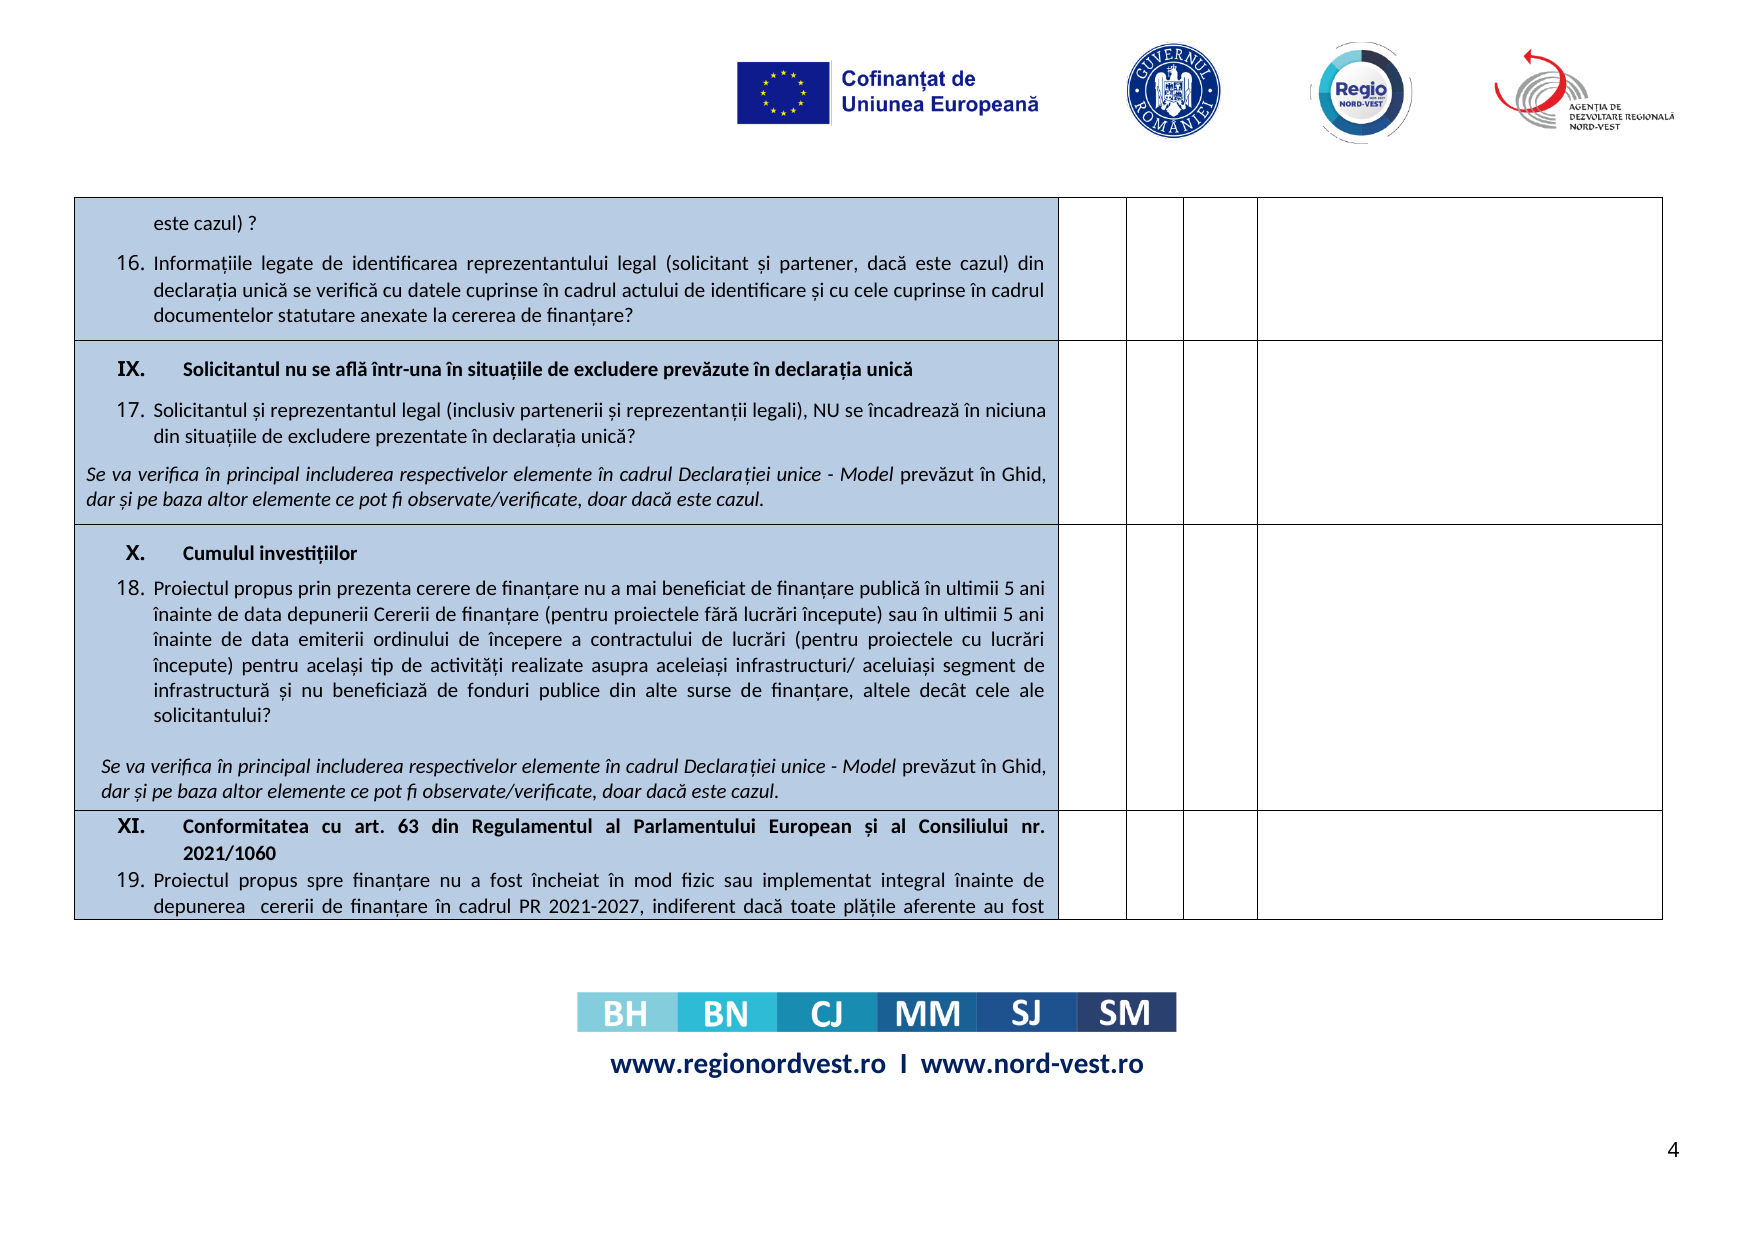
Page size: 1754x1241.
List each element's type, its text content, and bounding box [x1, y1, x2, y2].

table_cell [1184, 341, 1257, 524]
picture [735, 42, 1675, 144]
table_cell [1258, 198, 1662, 340]
table_cell [1127, 198, 1183, 340]
table_cell [1258, 811, 1662, 919]
table_cell [1184, 525, 1257, 810]
table_cell [1127, 525, 1183, 810]
table_cell Cumulul investițiilor Proiectul propus prin prezenta cerere de finanțare nu a mai beneficiat de finanțare publică în ultimii 5 ani înainte de data depunerii Cererii de finanțare (pentru proiectele fără lucrări începute) sau în ultimii 5 ani înainte de data emiterii ordinului de începere a contractului de lucrări (pentru proiectele cu lucrări începute) pentru același tip de activități realizate asupra aceleiași infrastructuri/ aceluiași segment de infrastructură și nu beneficiază de fonduri publice din alte surse de finanțare, altele decât cele ale solicitantului? Se va verifica în principal includerea respectivelor elemente în cadrul Declaraţiei unice - Model prevăzut în Ghid, dar şi pe baza altor elemente ce pot fi observate/verificate, doar dacă este cazul. [75, 525, 1058, 810]
table_cell [1059, 811, 1126, 919]
table_cell [1059, 341, 1126, 524]
table_cell [1127, 811, 1183, 919]
table_cell [1059, 525, 1126, 810]
table_cell Solicitantul nu se află într-una în situațiile de excludere prevăzute în declaraţia unică Solicitantul și reprezentantul legal (inclusiv partenerii și reprezentanţii legali), NU se încadrează în niciuna din situațiile de excludere prezentate în declarația unică? Se va verifica în principal includerea respectivelor elemente în cadrul Declaraţiei unice - Model prevăzut în Ghid, dar şi pe baza altor elemente ce pot fi observate/verificate, doar dacă este cazul. [75, 341, 1058, 524]
table_cell [1258, 525, 1662, 810]
table_cell [1127, 341, 1183, 524]
table_cell [1184, 198, 1257, 340]
table_cell [1258, 341, 1662, 524]
picture [577, 992, 1177, 1032]
table_cell [1059, 198, 1126, 340]
table_cell [1184, 811, 1257, 919]
